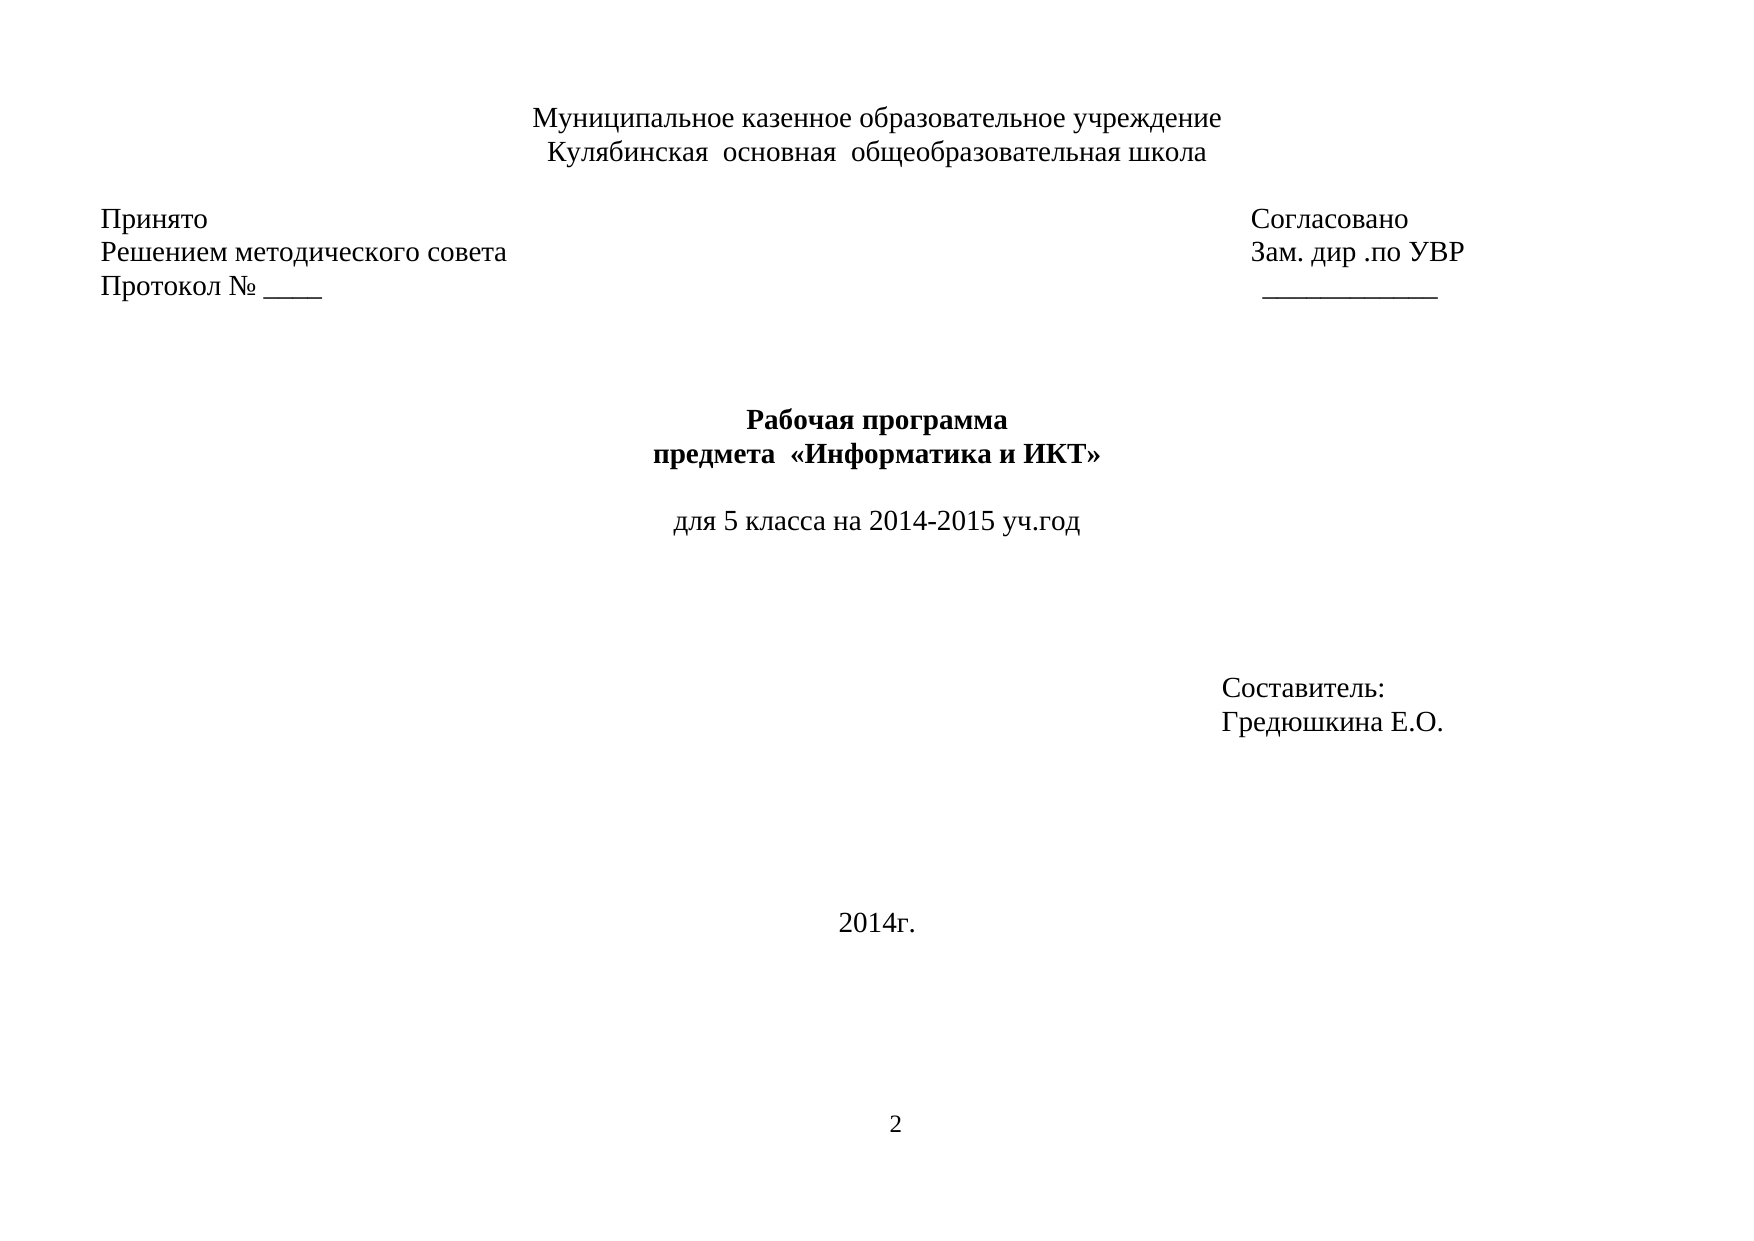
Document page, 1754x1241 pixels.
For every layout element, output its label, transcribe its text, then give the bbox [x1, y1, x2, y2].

text для 5 класса на 2014-2015 уч.год [100, 503, 1653, 536]
text Составитель: [100, 671, 1653, 704]
text Муниципальное казенное образовательное учреждение [100, 100, 1653, 134]
text Кулябинская основная общеобразовательная школа [100, 134, 1653, 167]
text Протокол № ____ ____________ [100, 268, 1653, 302]
text 2014г. [100, 905, 1653, 939]
text Гредюшкина Е.О. [100, 704, 1653, 738]
text Рабочая программа [100, 402, 1653, 436]
text Принято Согласовано [100, 201, 1653, 234]
text Решением методического совета Зам. дир .по УВР [100, 234, 1653, 268]
text предмета «Информатика и ИКТ» [100, 436, 1653, 469]
